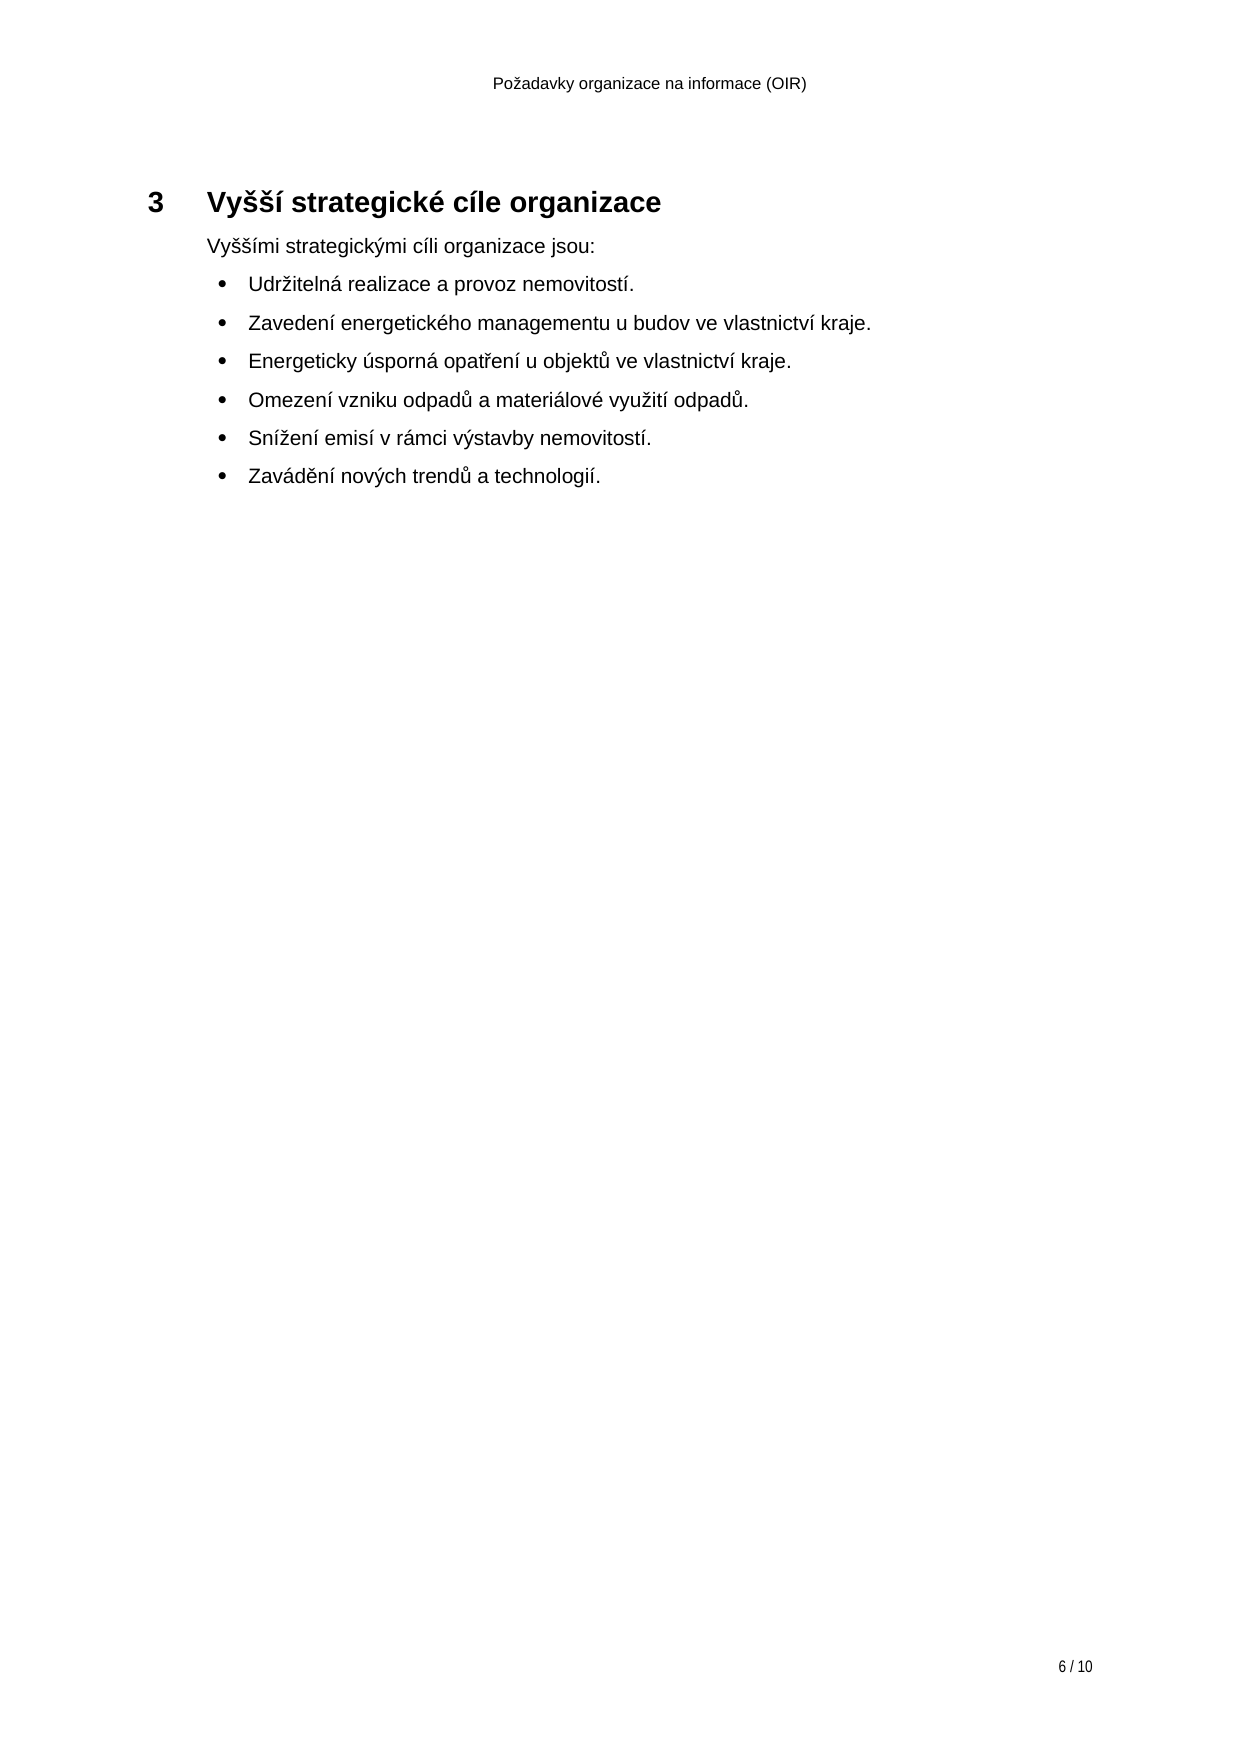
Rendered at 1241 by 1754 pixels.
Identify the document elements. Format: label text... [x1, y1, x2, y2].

text Zavedení energetického managementu u budov ve vlastnictví kraje. [218, 311, 1093, 334]
subtitle Vyšší strategické cíle organizace [148, 185, 1093, 219]
text Udržitelná realizace a provoz nemovitostí. [218, 272, 1093, 296]
text Energeticky úsporná opatření u objektů ve vlastnictví kraje. [218, 349, 1093, 373]
text Zavádění nových trendů a technologií. [218, 464, 1093, 488]
text Snížení emisí v rámci výstavby nemovitostí. [218, 426, 1093, 450]
text Vyššími strategickými cíli organizace jsou: [207, 234, 1093, 258]
text Omezení vzniku odpadů a materiálové využití odpadů. [218, 387, 1093, 411]
